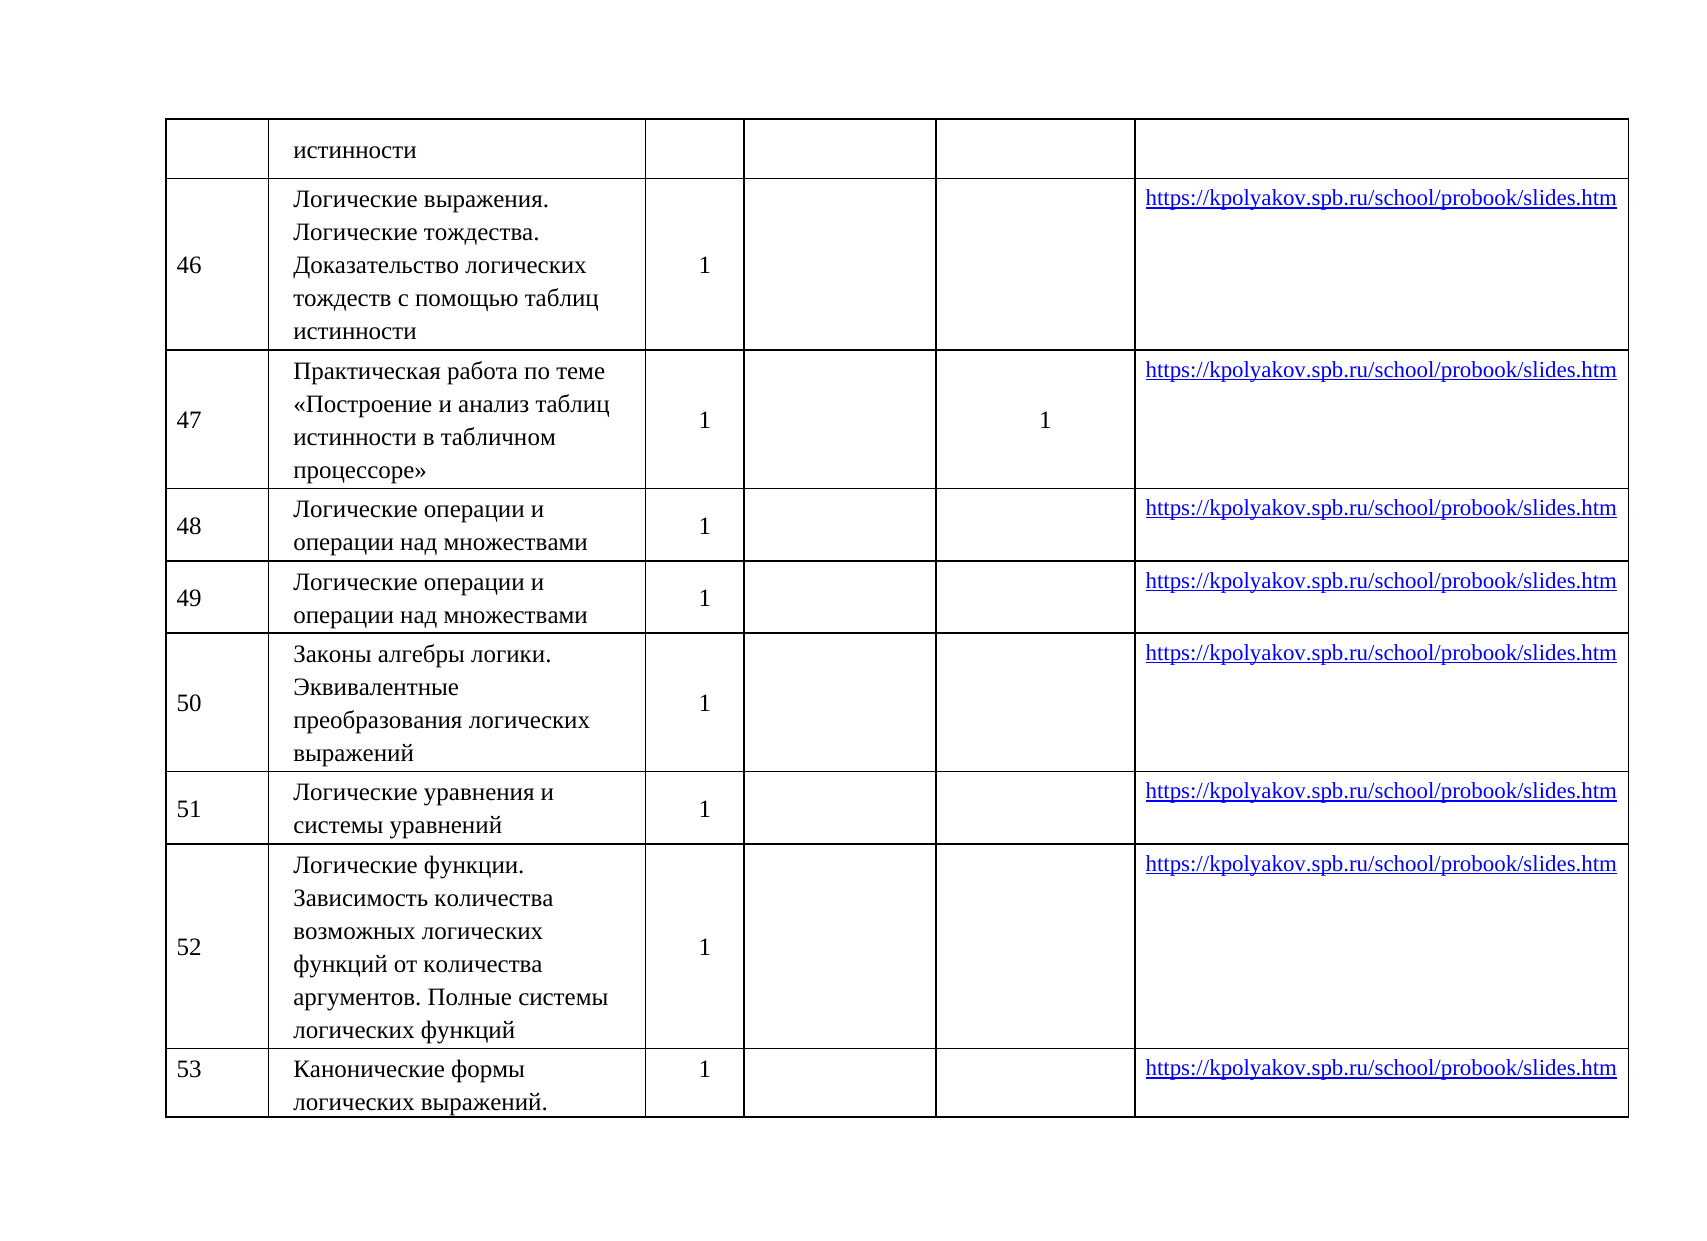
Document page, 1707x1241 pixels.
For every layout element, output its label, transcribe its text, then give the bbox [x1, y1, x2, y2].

table_cell 1 [646, 1049, 743, 1116]
table_cell [745, 351, 935, 487]
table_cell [1136, 120, 1628, 178]
table_cell Практическая работа по теме «Построение и анализ таблиц истинности в табличном процессоре» [269, 351, 645, 487]
table_cell 1 [646, 489, 743, 560]
table_cell Законы алгебры логики. Эквивалентные преобразования логических выражений [269, 634, 645, 771]
table_cell 1 [937, 351, 1134, 487]
table_cell https://kpolyakov.spb.ru/school/probook/slides.htm [1136, 562, 1628, 632]
table_cell [745, 179, 935, 349]
table_cell [745, 845, 935, 1048]
table_cell 46 [167, 179, 268, 349]
table_cell 48 [167, 489, 268, 560]
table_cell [269, 120, 645, 178]
table_cell https://kpolyakov.spb.ru/school/probook/slides.htm [1136, 489, 1628, 560]
table_cell [937, 634, 1134, 771]
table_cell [1136, 179, 1628, 349]
table_cell 1 [646, 634, 743, 771]
table_cell [937, 845, 1134, 1048]
table_cell Логические уравнения и системы уравнений [269, 772, 645, 843]
table_cell 51 [167, 772, 268, 843]
table_cell 53 [167, 1049, 268, 1116]
table_cell https://kpolyakov.spb.ru/school/probook/slides.htm [1136, 772, 1628, 843]
table_cell [745, 634, 935, 771]
table_cell 1 [646, 562, 743, 632]
table_cell [745, 120, 935, 178]
table_cell https://kpolyakov.spb.ru/school/probook/slides.htm [1136, 634, 1628, 771]
table_cell https://kpolyakov.spb.ru/school/probook/slides.htm [1136, 351, 1628, 487]
table_cell [745, 489, 935, 560]
table_cell 1 [646, 772, 743, 843]
table_cell [937, 179, 1134, 349]
table_cell 1 [646, 120, 743, 178]
table_cell 50 [167, 634, 268, 771]
table_cell [937, 1049, 1134, 1116]
table_cell 45 [167, 120, 268, 178]
table_cell [937, 562, 1134, 632]
table_cell 52 [167, 845, 268, 1048]
table_cell 1 [646, 351, 743, 487]
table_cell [269, 1049, 645, 1116]
table_cell [745, 562, 935, 632]
table_cell [745, 772, 935, 843]
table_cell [1136, 1049, 1628, 1116]
table_cell [937, 772, 1134, 843]
table_cell 1 [646, 179, 743, 349]
table_cell [745, 1049, 935, 1116]
table_cell 1 [646, 845, 743, 1048]
table_cell Логические функции. Зависимость количества возможных логических функций от количества аргументов. Полные системы логических функций [269, 845, 645, 1048]
table_cell https://kpolyakov.spb.ru/school/probook/slides.htm [1136, 845, 1628, 1048]
table_cell Логические выражения. Логические тождества. Доказательство логических тождеств с помощью таблиц истинности [269, 179, 645, 349]
table_cell 49 [167, 562, 268, 632]
table_cell [937, 489, 1134, 560]
table_cell Логические операции и операции над множествами [269, 562, 645, 632]
table_cell 47 [167, 351, 268, 487]
table_cell Логические операции и операции над множествами [269, 489, 645, 560]
table_cell [937, 120, 1134, 178]
